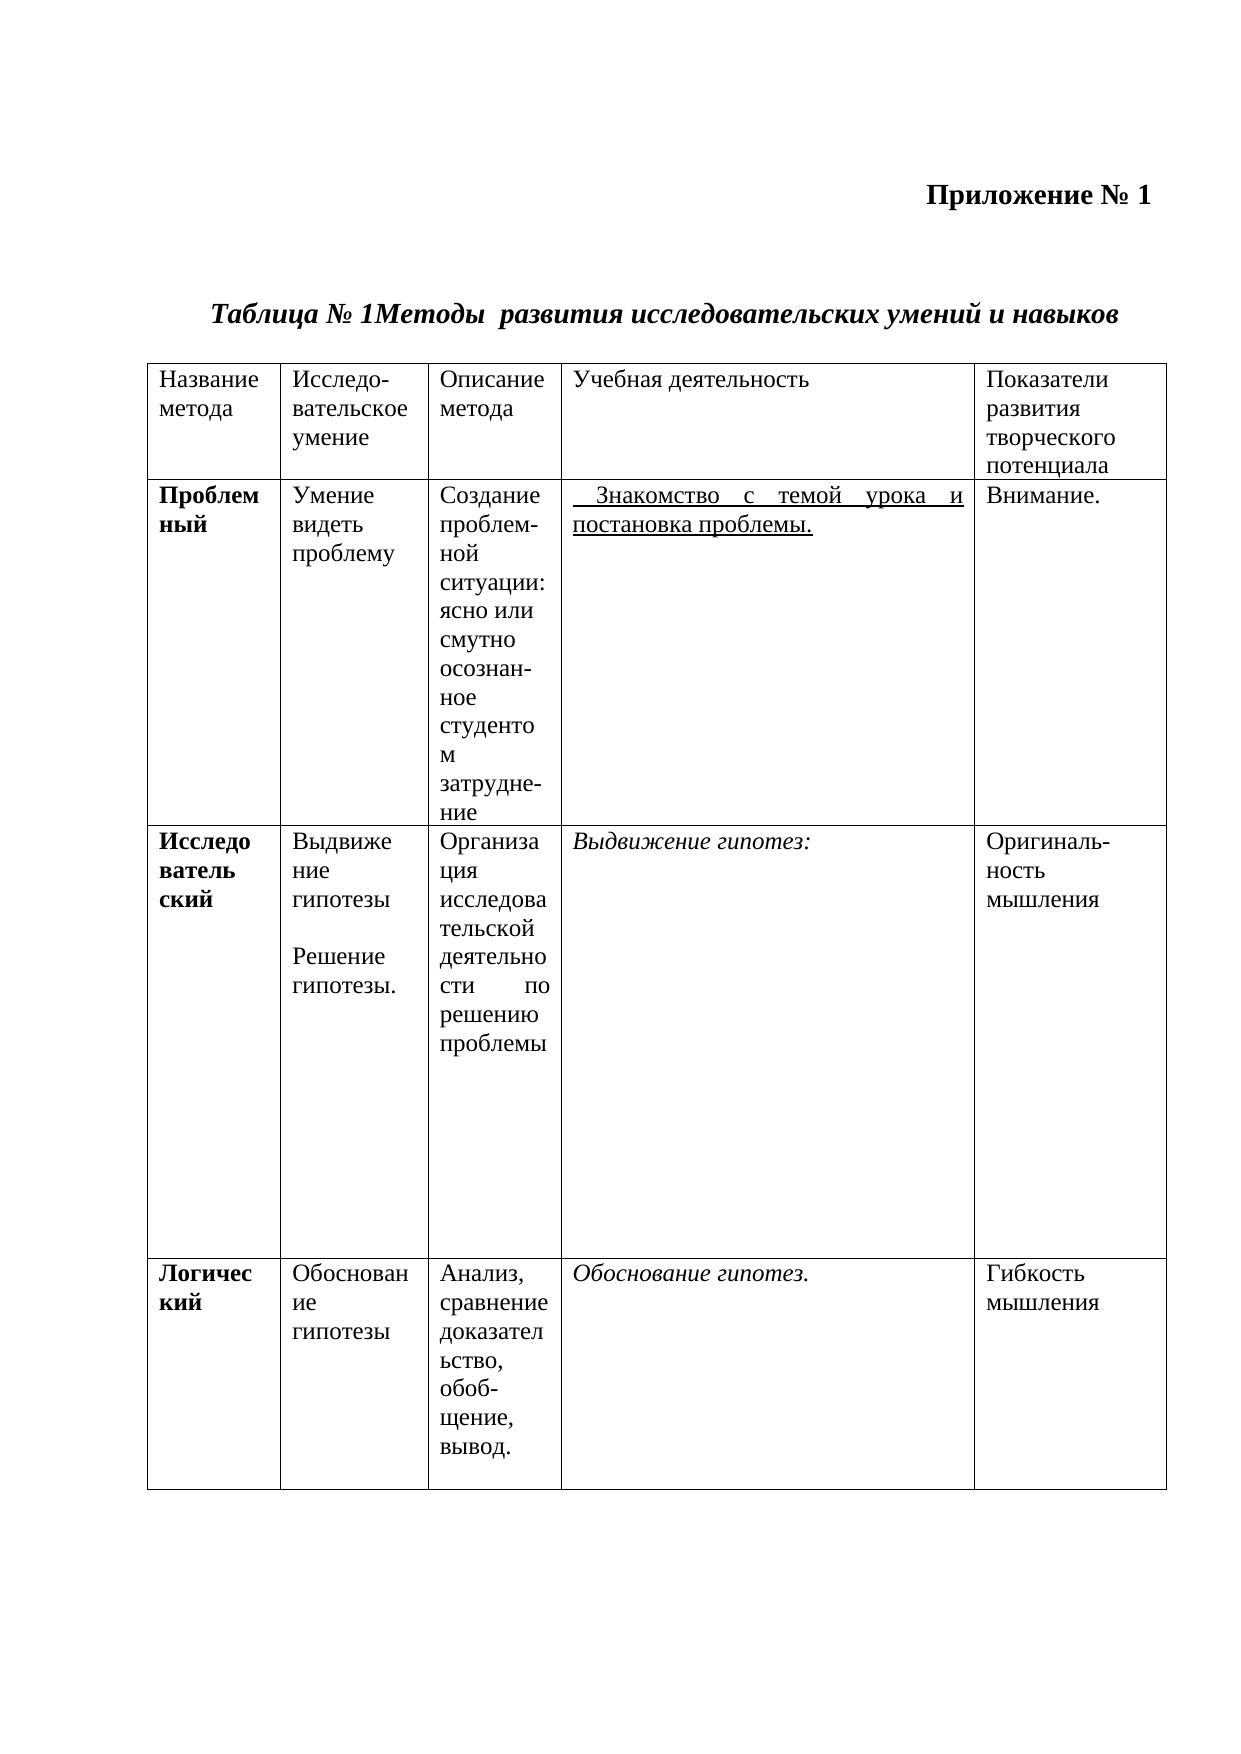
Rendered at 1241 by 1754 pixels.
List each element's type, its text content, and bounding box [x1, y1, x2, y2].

table_cell Исследо ватель ский [148, 826, 280, 1257]
table_cell Обоснование гипотезы [281, 1259, 428, 1488]
table_cell Создание проблем- ной ситуации: ясно или смутно осознан- ное студентом затрудне- ние [429, 480, 561, 825]
table_cell Оригиналь- ность мышления [975, 826, 1166, 1257]
table_cell Внимание. [975, 480, 1166, 825]
table_cell Гибкость мышления [975, 1259, 1166, 1488]
table_cell Знакомство с темой урока и постановка проблемы. [562, 480, 974, 825]
table_cell Выдвижение гипотез: [562, 826, 974, 1257]
table_cell Логичес кий [148, 1259, 280, 1488]
text Приложение № 1 [177, 177, 1152, 211]
table_header Описание метода [429, 364, 561, 479]
table_cell Умение видеть проблему [281, 480, 428, 825]
text Таблица № 1Методы развития исследовательских умений и навыков [177, 296, 1152, 330]
table_cell Выдвиже ние гипотезы Решение гипотезы. [281, 826, 428, 1257]
table_cell Проблем ный [148, 480, 280, 825]
table_header Название метода [148, 364, 280, 479]
table_header Учебная деятельность [562, 364, 974, 479]
table_cell Обоснование гипотез. [562, 1259, 974, 1488]
table_header Показатели развития творческого потенциала [975, 364, 1166, 479]
table_header Исследо- вательское умение [281, 364, 428, 479]
table_cell Организация исследовательской деятельности по решению проблемы [429, 826, 561, 1257]
table_cell Анализ, сравнение доказательство, обоб- щение, вывод. [429, 1259, 561, 1488]
